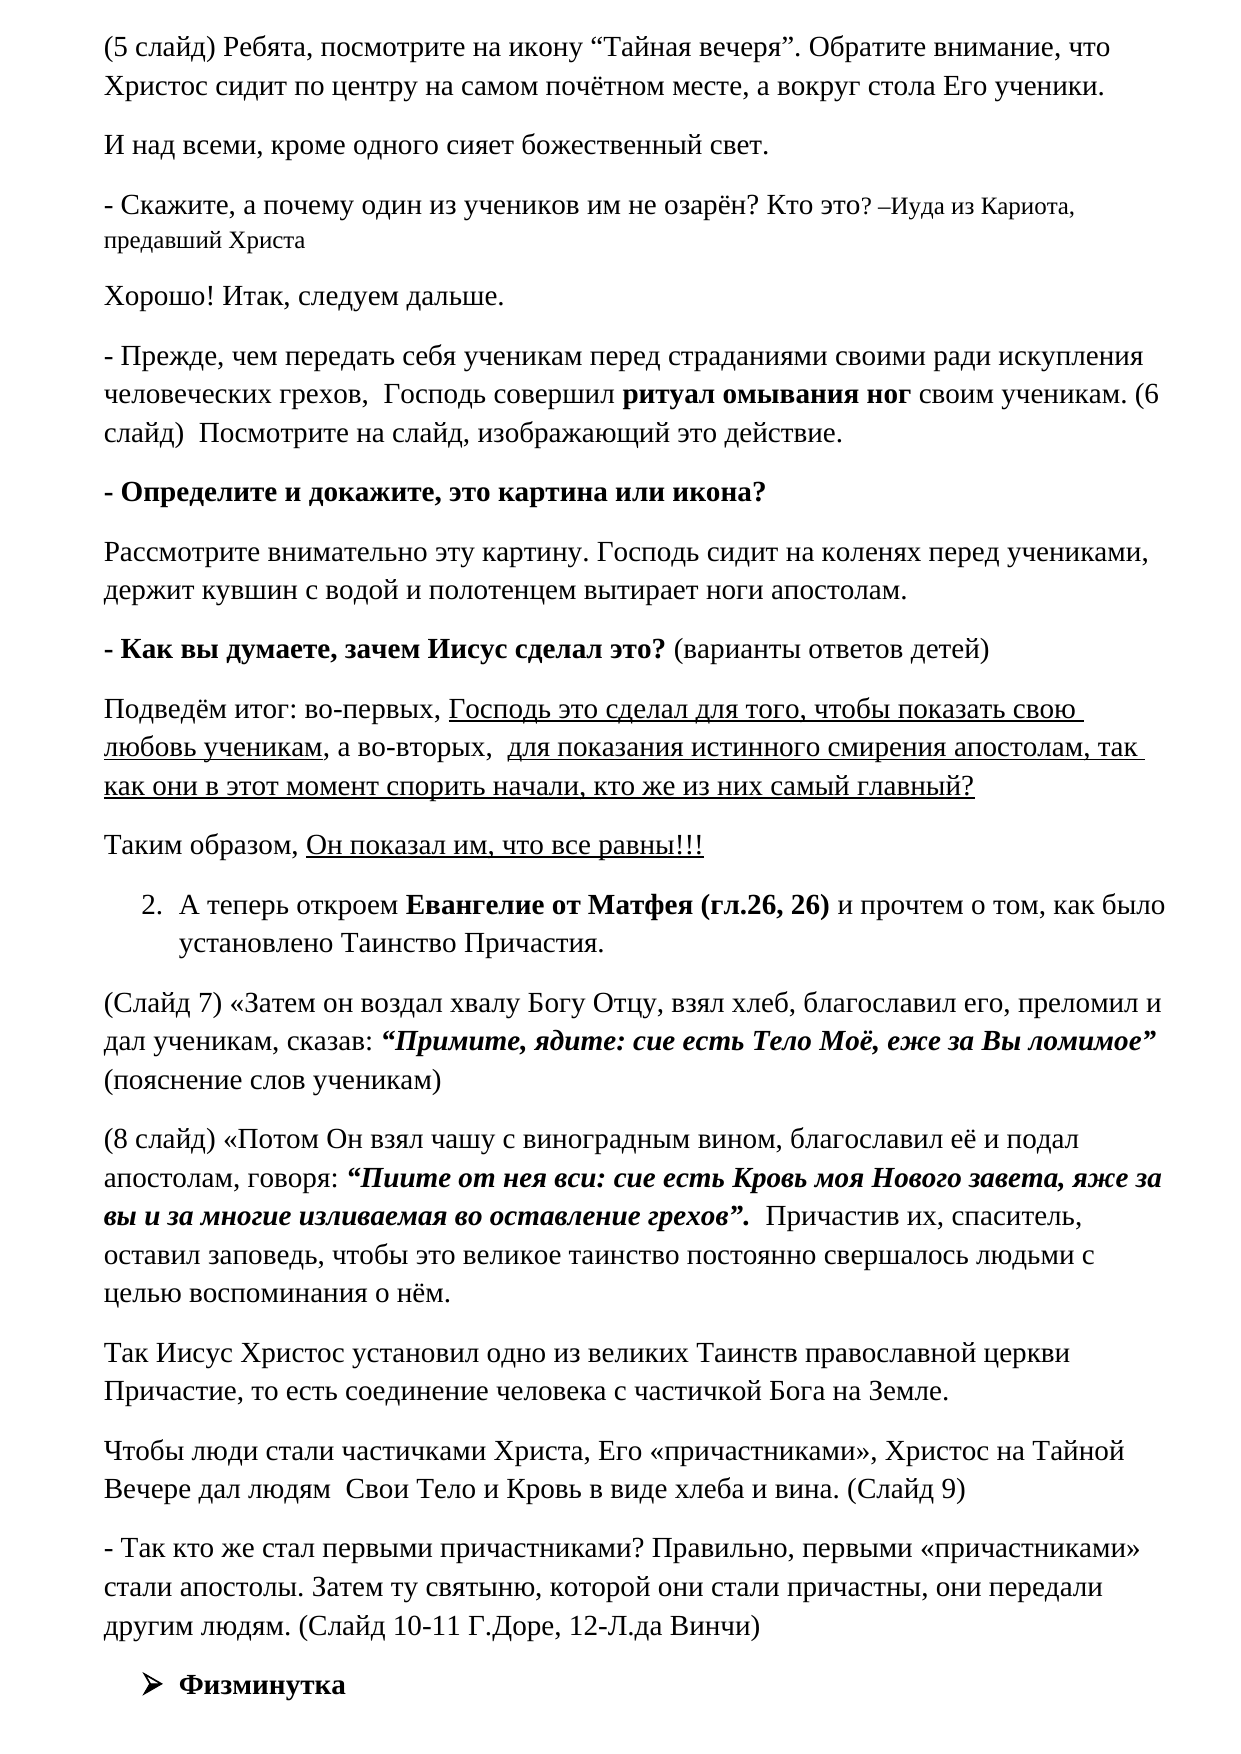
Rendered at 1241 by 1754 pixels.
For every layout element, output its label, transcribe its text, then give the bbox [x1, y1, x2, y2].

text (Слайд 7) «Затем он воздал хвалу Богу Отцу, взял хлеб, благославил его, преломил и дал ученикам, сказав: “Примите, ядите: сие есть Тело Моё, еже за Вы ломимое” (пояснение слов ученикам) [103, 985, 1167, 1095]
text - Как вы думаете, зачем Иисус сделал это? (варианты ответов детей) [103, 632, 1167, 665]
text Таким образом, Он показал им, что все равны!!! [103, 827, 1167, 861]
text И над всеми, кроме одного сияет божественный свет. [103, 127, 1167, 161]
text - Определите и докажите, это картина или икона? [103, 474, 1167, 508]
list А теперь откроем Евангелие от Матфея (гл.26, 26) и прочтем о том, как было установлено Таинство Причастия. [141, 887, 1167, 959]
text Подведём итог: во-первых, Господь это сделал для того, чтобы показать свою любовь ученикам, а во-вторых, для показания истинного смирения апостолам, так как они в этот момент спорить начали, кто же из них самый главный? [103, 691, 1167, 802]
text Рассмотрите внимательно эту картину. Господь сидит на коленях перед учениками, держит кувшин с водой и полотенцем вытирает ноги апостолам. [103, 534, 1167, 606]
text (5 слайд) Ребята, посмотрите на икону “Тайная вечеря”. Обратите внимание, что Христос сидит по центру на самом почётном месте, а вокруг стола Его ученики. [103, 29, 1167, 102]
text - Скажите, а почему один из учеников им не озарён? Кто это? –Иуда из Кариота, предавший Христа [103, 187, 1167, 253]
text (8 слайд) «Потом Он взял чашу с виноградным вином, благославил её и подал апостолам, говоря: “Пиите от нея вси: сие есть Кровь моя Нового завета, яже за вы и за многие изливаемая во оставление грехов”. Причастив их, спаситель, оставил заповедь, чтобы это великое таинство постоянно свершалось людьми с целью воспоминания о нём. [103, 1121, 1167, 1309]
text Чтобы люди стали частичками Христа, Его «причастниками», Христос на Тайной Вечере дал людям Свои Тело и Кровь в виде хлеба и вина. (Слайд 9) [103, 1433, 1167, 1505]
text Хорошо! Итак, следуем дальше. [103, 278, 1167, 312]
text Так Иисус Христос установил одно из великих Таинств православной церкви Причастие, то есть соединение человека с частичкой Бога на Земле. [103, 1335, 1167, 1407]
text - Так кто же стал первыми причастниками? Правильно, первыми «причастниками» стали апостолы. Затем ту святыню, которой они стали причастны, они передали другим людям. (Слайд 10-11 Г.Доре, 12-Л.да Винчи) [103, 1531, 1167, 1641]
text - Прежде, чем передать себя ученикам перед страданиями своими ради искупления человеческих грехов, Господь совершил ритуал омывания ног своим ученикам. (6 слайд) Посмотрите на слайд, изображающий это действие. [103, 338, 1167, 448]
list Физминутка [141, 1667, 1167, 1701]
